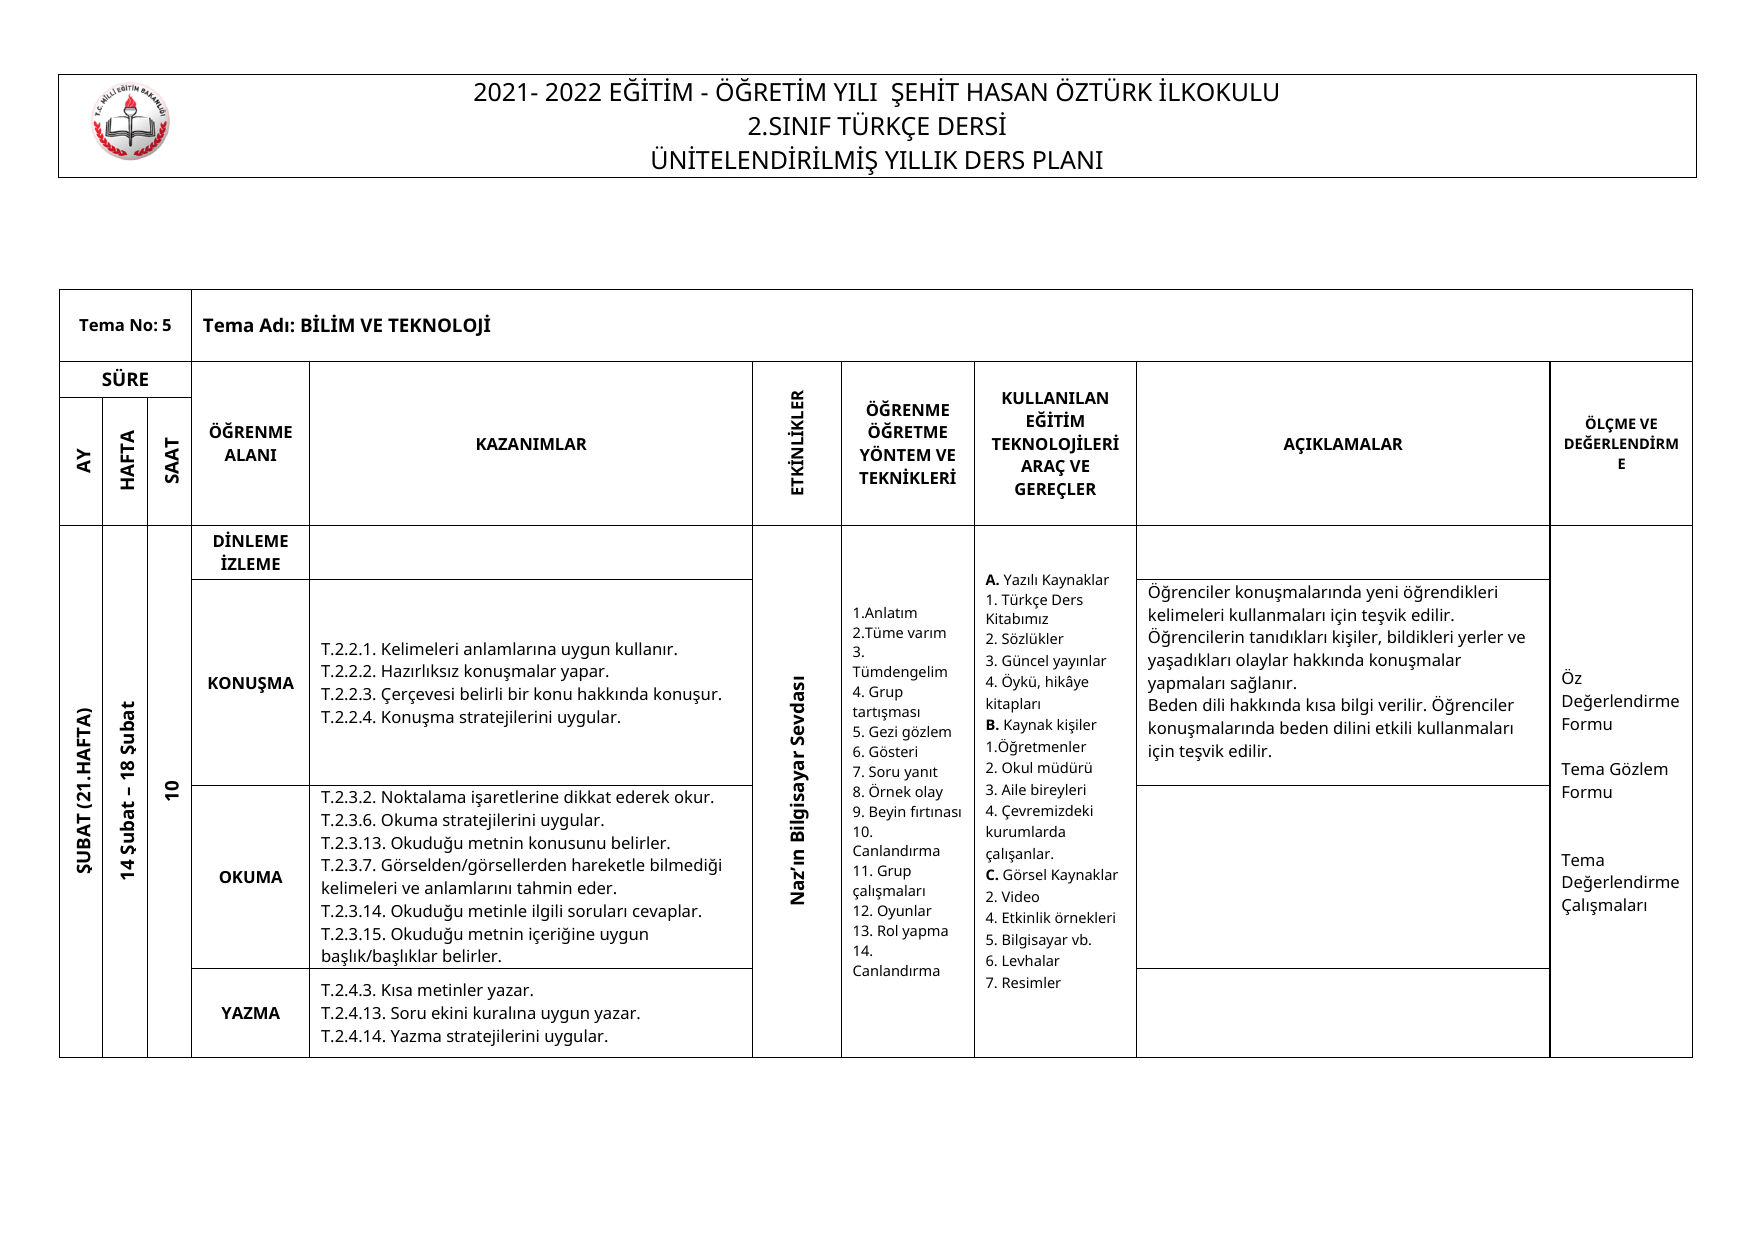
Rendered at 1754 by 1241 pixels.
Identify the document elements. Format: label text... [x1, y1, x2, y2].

table_cell ÖĞRENME ALANI [192, 362, 309, 525]
table_cell [1137, 526, 1549, 579]
table_cell 1.Anlatım 2.Tüme varım 3. Tümdengelim 4. Grup tartışması 5. Gezi gözlem 6. Gösteri 7. Soru yanıt 8. Örnek olay 9. Beyin fırtınası 10. Canlandırma 11. Grup çalışmaları 12. Oyunlar 13. Rol yapma 14. Canlandırma [842, 526, 974, 1057]
table_cell A. Yazılı Kaynaklar 1. Türkçe Ders Kitabımız 2. Sözlükler 3. Güncel yayınlar 4. Öykü, hikâye kitapları B. Kaynak kişiler 1.Öğretmenler 2. Okul müdürü 3. Aile bireyleri 4. Çevremizdeki kurumlarda çalışanlar. C. Görsel Kaynaklar 2. Video 4. Etkinlik örnekleri 5. Bilgisayar vb. 6. Levhalar 7. Resimler [975, 526, 1136, 1057]
table_cell [310, 526, 752, 579]
table_cell SAAT [148, 398, 191, 525]
table_header Tema No: 5 [60, 290, 191, 361]
table_cell AY [60, 398, 102, 525]
table_cell 10 [148, 526, 191, 1057]
table_cell ÖLÇME VE DEĞERLENDİRME [1551, 362, 1692, 525]
table_cell T.2.2.1. Kelimeleri anlamlarına uygun kullanır. T.2.2.2. Hazırlıksız konuşmalar yapar. T.2.2.3. Çerçevesi belirli bir konu hakkında konuşur. T.2.2.4. Konuşma stratejilerini uygular. [310, 580, 752, 785]
table_cell [1137, 969, 1549, 1057]
table_cell Öz Değerlendirme Formu Tema Gözlem Formu Tema Değerlendirme Çalışmaları [1551, 526, 1692, 1057]
table_cell KAZANIMLAR [310, 362, 752, 525]
table_cell HAFTA [103, 398, 147, 525]
table_cell 14 Şubat – 18 Şubat [103, 526, 147, 1057]
table_cell ŞUBAT (21.HAFTA) [60, 526, 102, 1057]
table_cell T.2.3.2. Noktalama işaretlerine dikkat ederek okur. T.2.3.6. Okuma stratejilerini uygular. T.2.3.13. Okuduğu metnin konusunu belirler. T.2.3.7. Görselden/görsellerden hareketle bilmediği kelimeleri ve anlamlarını tahmin eder. T.2.3.14. Okuduğu metinle ilgili soruları cevaplar. T.2.3.15. Okuduğu metnin içeriğine uygun başlık/başlıklar belirler. [310, 786, 752, 967]
table_cell AÇIKLAMALAR [1137, 362, 1549, 525]
table_cell [1137, 786, 1549, 967]
table_cell KULLANILAN EĞİTİM TEKNOLOJİLERİ ARAÇ VE GEREÇLER [975, 362, 1136, 525]
table_cell YAZMA [192, 969, 309, 1057]
table_cell DİNLEME İZLEME [192, 526, 309, 579]
table_cell Naz’ın Bilgisayar Sevdası [753, 526, 841, 1057]
table_cell T.2.4.3. Kısa metinler yazar. T.2.4.13. Soru ekini kuralına uygun yazar. T.2.4.14. Yazma stratejilerini uygular. [310, 969, 752, 1057]
table_header Tema Adı: BİLİM VE TEKNOLOJİ [192, 290, 1692, 361]
table_cell SÜRE [60, 362, 191, 397]
table_cell OKUMA [192, 786, 309, 967]
table_cell Öğrenciler konuşmalarında yeni öğrendikleri kelimeleri kullanmaları için teşvik edilir. Öğrencilerin tanıdıkları kişiler, bildikleri yerler ve yaşadıkları olaylar hakkında konuşmalar yapmaları sağlanır. Beden dili hakkında kısa bilgi verilir. Öğrenciler konuşmalarında beden dilini etkili kullanmaları için teşvik edilir. [1137, 580, 1549, 785]
table_cell ÖĞRENME ÖĞRETME YÖNTEM VE TEKNİKLERİ [842, 362, 974, 525]
table_cell ETKİNLİKLER [753, 362, 841, 525]
picture [85, 77, 175, 167]
table_cell KONUŞMA [192, 580, 309, 785]
